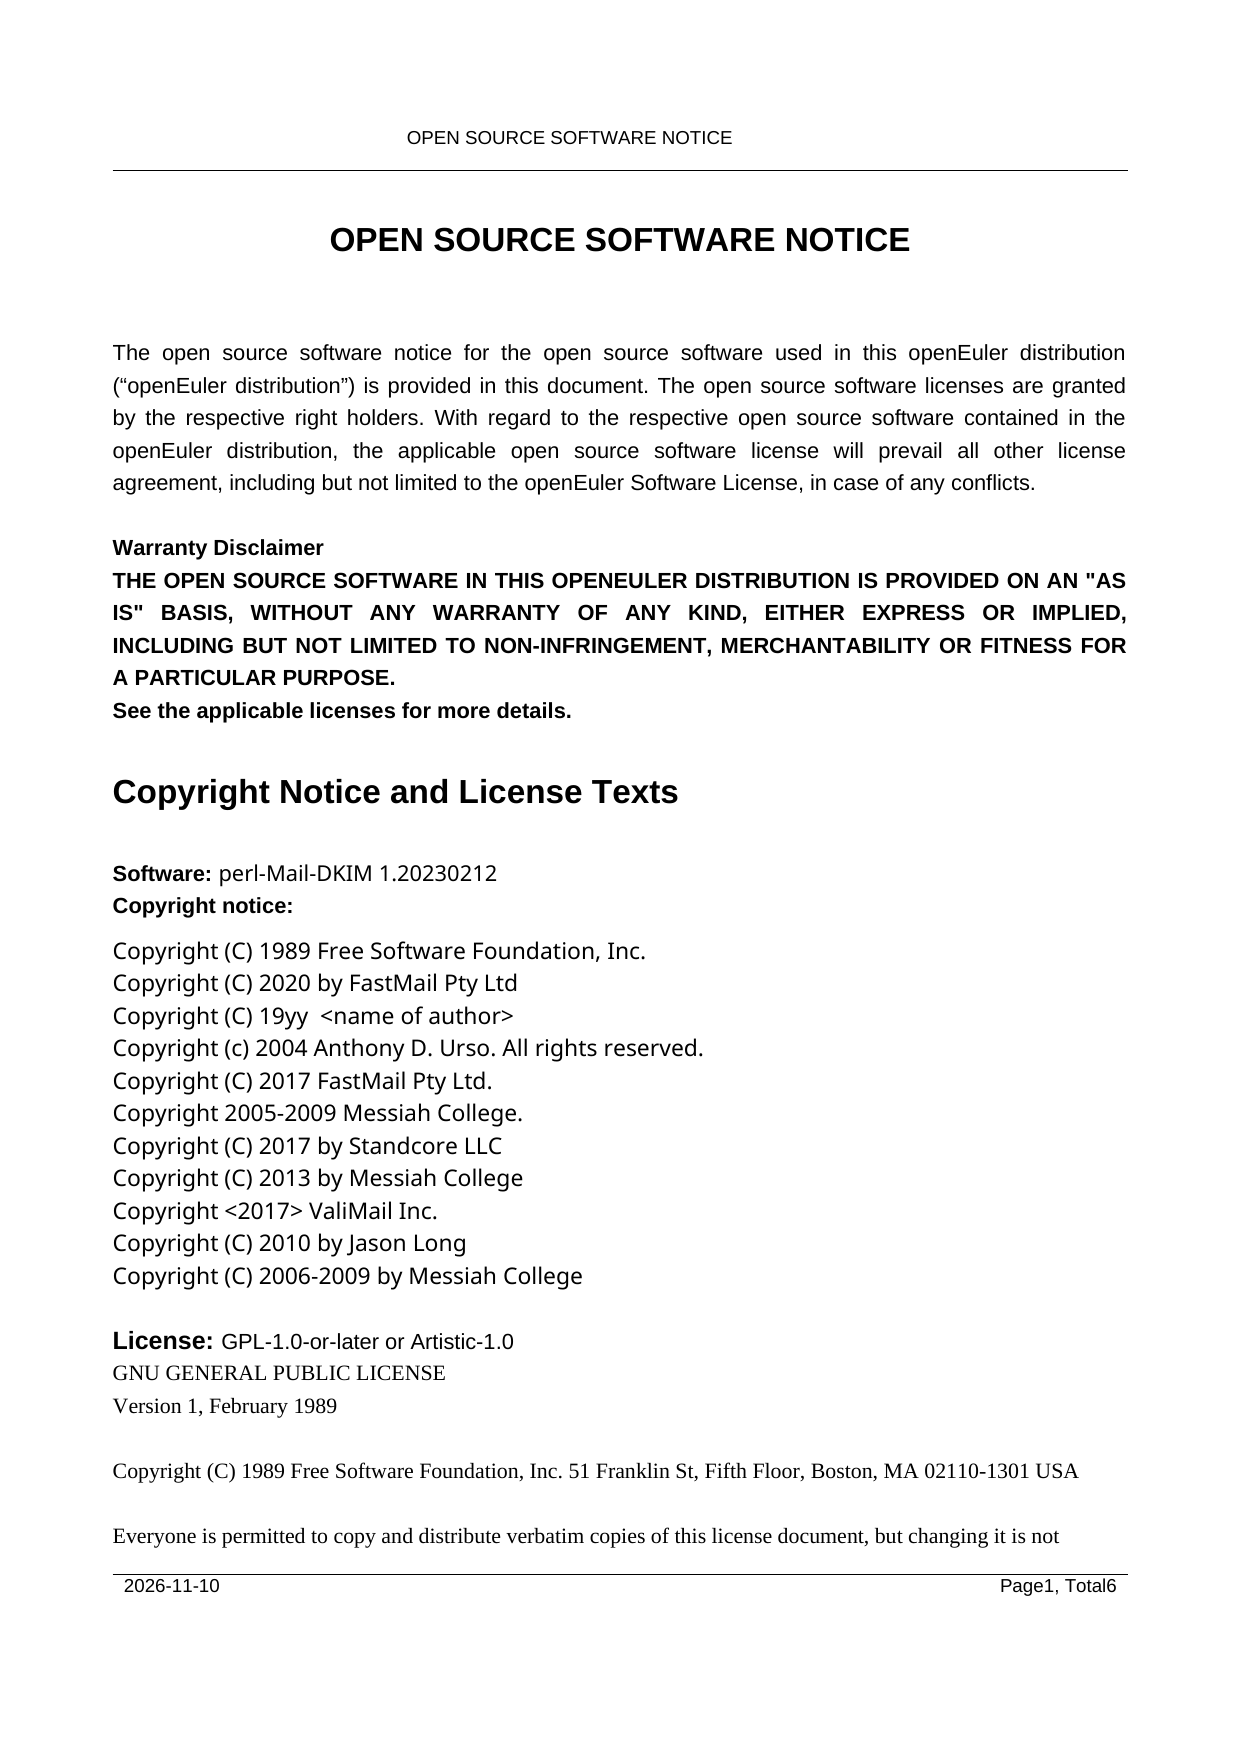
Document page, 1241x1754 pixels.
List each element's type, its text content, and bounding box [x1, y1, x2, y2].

text OPEN SOURCE SOFTWARE NOTICE [112, 206, 1128, 271]
text THE OPEN SOURCE SOFTWARE IN THIS OPENEULER DISTRIBUTION IS PROVIDED ON AN "AS IS" BASIS, WITHOUT ANY WARRANTY OF ANY KIND, EITHER EXPRESS OR IMPLIED, INCLUDING BUT NOT LIMITED TO NON-INFRINGEMENT, MERCHANTABILITY OR FITNESS FOR A PARTICULAR PURPOSE. See the applicable licenses for more details. [112, 564, 1128, 726]
text Copyright notice: [112, 889, 1128, 921]
text Warranty Disclaimer [112, 531, 1128, 564]
text License: GPL-1.0-or-later or Artistic-1.0 [112, 1324, 1128, 1356]
title Software: perl-Mail-DKIM 1.20230212 [112, 856, 1128, 889]
text Copyright Notice and License Texts [112, 759, 1128, 824]
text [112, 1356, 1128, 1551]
text Copyright (C) 1989 Free Software Foundation, Inc. Copyright (C) 2020 by FastMail Pty Ltd Copyright (C) 19yy <name of author> Copyright (c) 2004 Anthony D. Urso. All rights reserved. Copyright (C) 2017 FastMail Pty Ltd. Copyright 2005-2009 Messiah College. Copyright (C) 2017 by Standcore LLC Copyright (C) 2013 by Messiah College Copyright <2017> ValiMail Inc. Copyright (C) 2010 by Jason Long Copyright (C) 2006-2009 by Messiah College [112, 934, 1128, 1324]
text The open source software notice for the open source software used in this openEuler distribution (“openEuler distribution”) is provided in this document. The open source software licenses are granted by the respective right holders. With regard to the respective open source software contained in the openEuler distribution, the applicable open source software license will prevail all other license agreement, including but not limited to the openEuler Software License, in case of any conflicts. [112, 336, 1128, 499]
